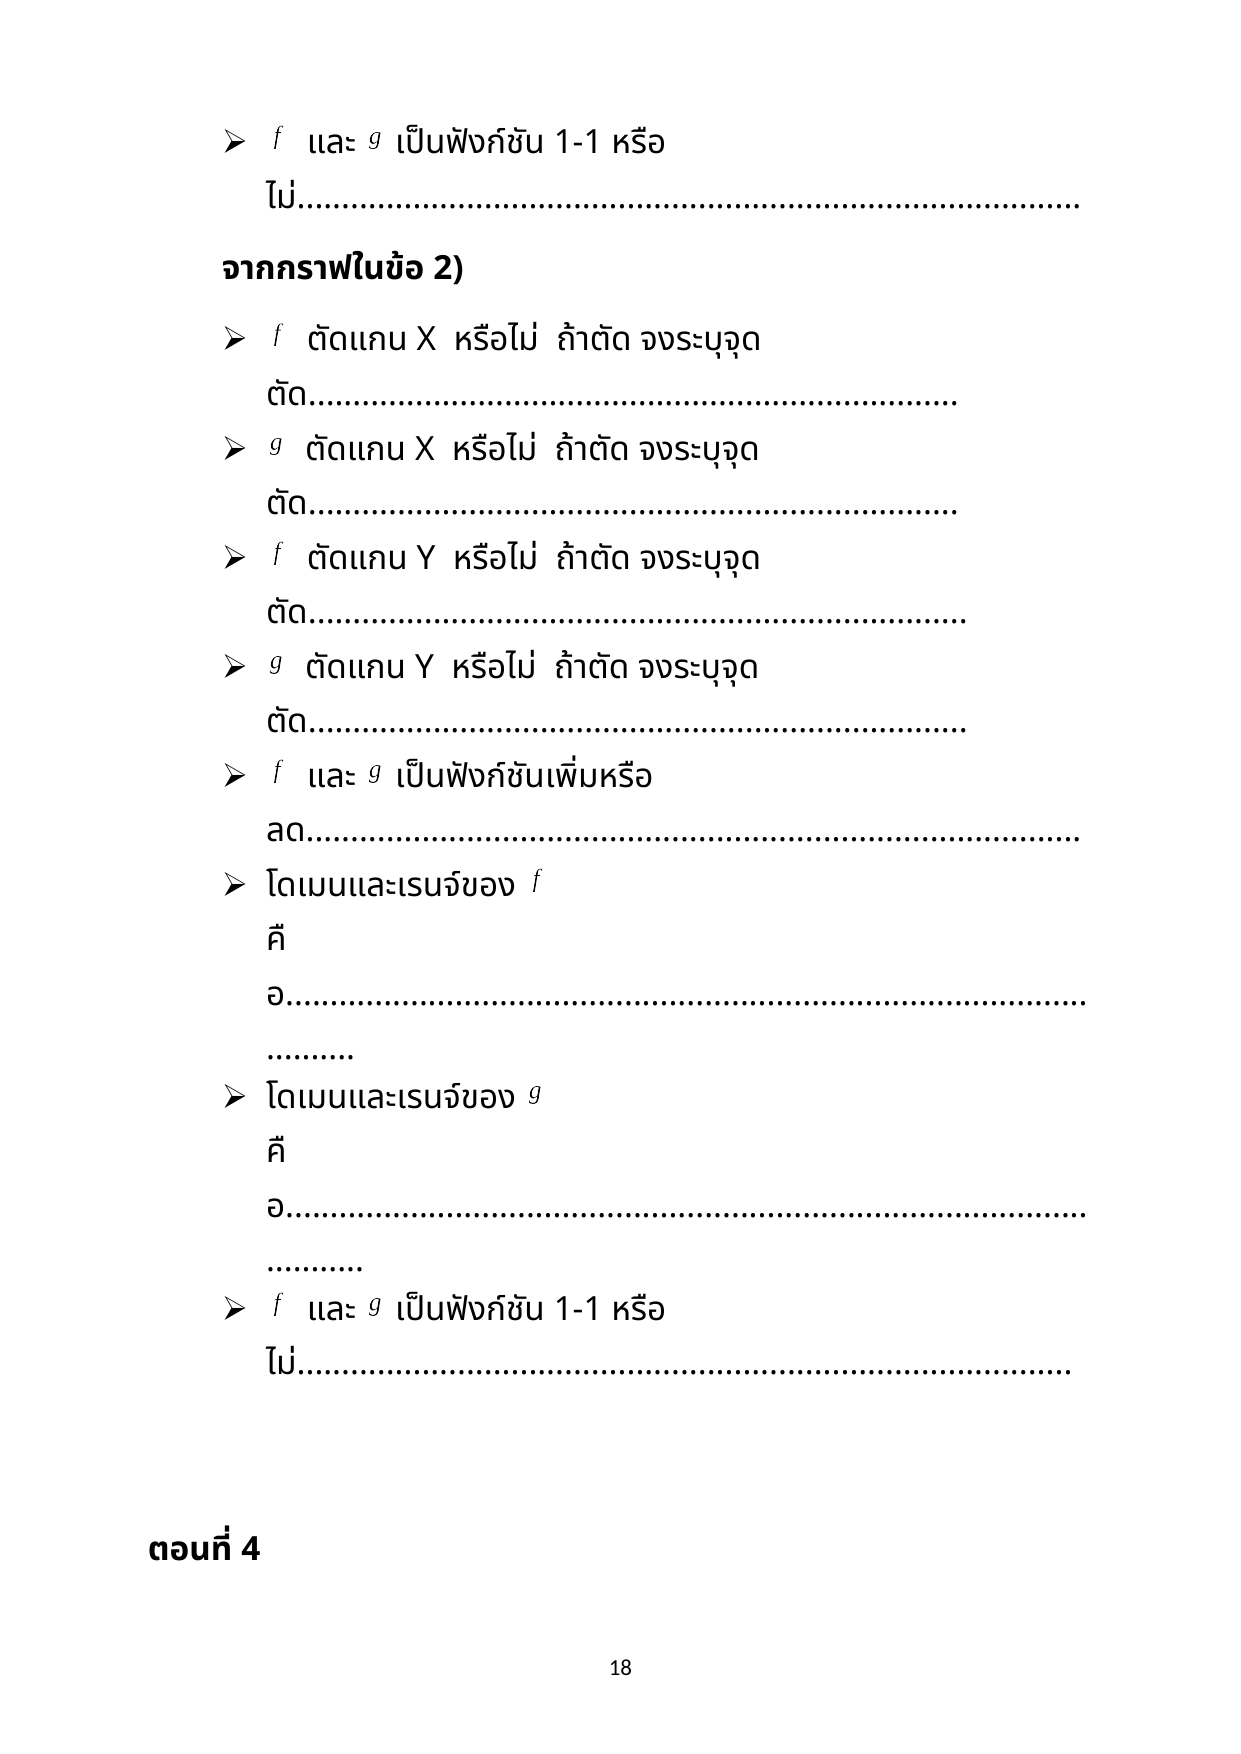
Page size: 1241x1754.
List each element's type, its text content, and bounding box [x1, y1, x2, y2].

list ตัดแกน Y หรือไม่ ถ้าตัด จงระบุจุดตัด.......................................................................... [222, 533, 1092, 639]
list โดเมนและเรนจ์ของ คือ..................................................................................................... [222, 1073, 1092, 1281]
text จากกราฟในข้อ 2) [222, 244, 1092, 294]
list ตัดแกน X หรือไม่ ถ้าตัด จงระบุจุดตัด......................................................................... [222, 424, 1092, 529]
list และ เป็นฟังก์ชัน 1-1 หรือไม่....................................................................................... [222, 1284, 1092, 1390]
text ตอนที่ 4 [148, 1525, 1092, 1576]
list ตัดแกน Y หรือไม่ ถ้าตัด จงระบุจุดตัด.......................................................................... [222, 643, 1092, 748]
list โดเมนและเรนจ์ของ คือ.................................................................................................... [222, 861, 1092, 1069]
list และ เป็นฟังก์ชันเพิ่มหรือลด....................................................................................... [222, 752, 1092, 857]
list ตัดแกน X หรือไม่ ถ้าตัด จงระบุจุดตัด......................................................................... [222, 315, 1092, 420]
list และ เป็นฟังก์ชัน 1-1 หรือไม่........................................................................................ [222, 118, 1092, 223]
